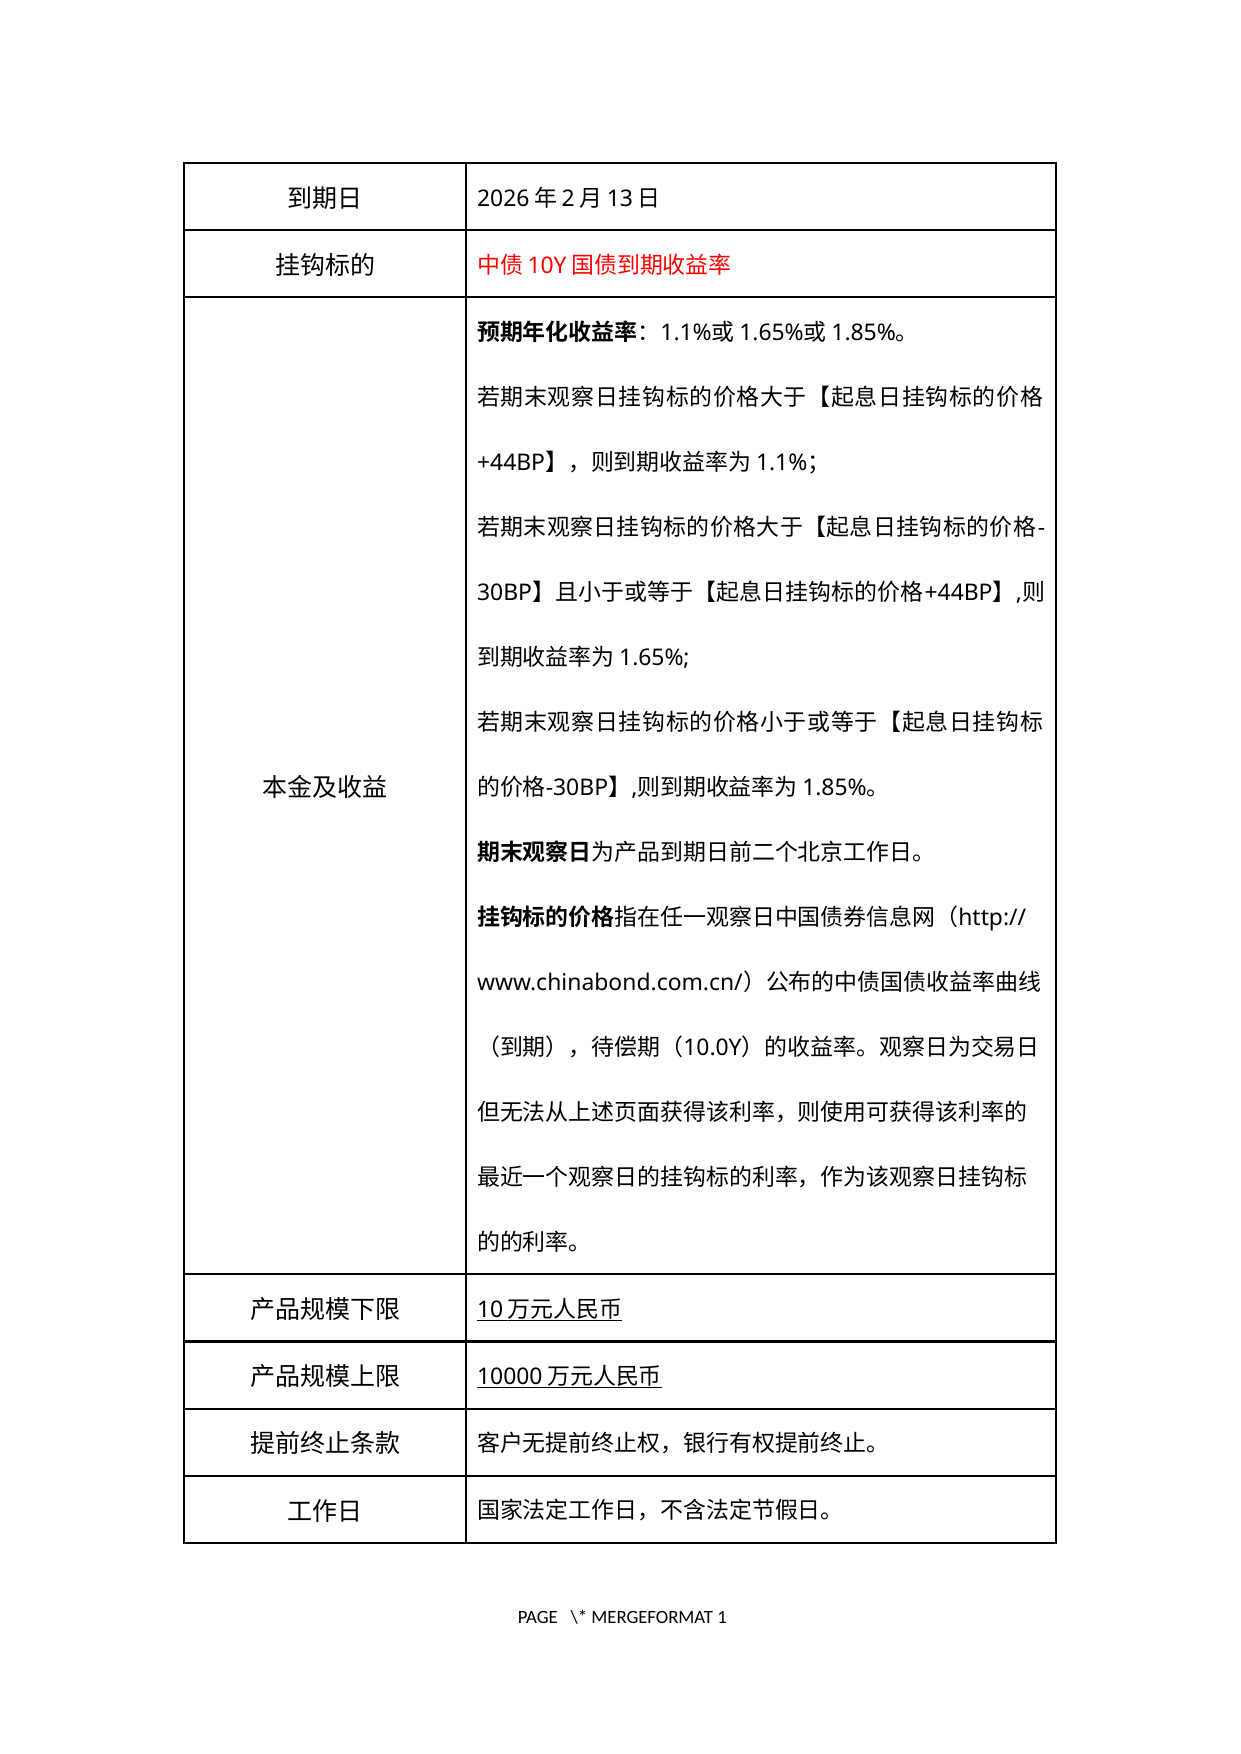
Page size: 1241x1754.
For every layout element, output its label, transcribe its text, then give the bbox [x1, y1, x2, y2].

table_cell 提前终止条款 [185, 1410, 465, 1474]
table_cell 到期日 [185, 164, 465, 229]
table_cell 产品规模上限 [185, 1343, 465, 1407]
table_cell 国家法定工作日，不含法定节假日。 [467, 1477, 1055, 1542]
table_cell 挂钩标的 [185, 231, 465, 296]
table_cell 预期年化收益率：1.1%或1.65%或1.85%。 若期末观察日挂钩标的价格大于【起息日挂钩标的价格+44BP】，则到期收益率为1.1%； 若期末观察日挂钩标的价格大于【起息日挂钩标的价格-30BP】且小于或等于【起息日挂钩标的价格+44BP】,则到期收益率为1.65%; 若期末观察日挂钩标的价格小于或等于【起息日挂钩标的价格-30BP】,则到期收益率为1.85%。 期末观察日为产品到期日前二个北京工作日。 挂钩标的价格指在任一观察日中国债券信息网（http://www.chinabond.com.cn/）公布的中债国债收益率曲线（到期），待偿期（10.0Y）的收益率。观察日为交易日但无法从上述页面获得该利率，则使用可获得该利率的最近一个观察日的挂钩标的利率，作为该观察日挂钩标的的利率。 [467, 298, 1055, 1273]
table_cell 中债10Y国债到期收益率 [467, 231, 1055, 296]
table_cell 2026年2月13日 [467, 164, 1055, 229]
table_cell 10万元人民币 [467, 1275, 1055, 1340]
table_cell 本金及收益 [185, 298, 465, 1273]
table_cell 产品规模下限 [185, 1275, 465, 1340]
table_cell 10000万元人民币 [467, 1343, 1055, 1407]
table_cell 客户无提前终止权，银行有权提前终止。 [467, 1410, 1055, 1474]
table_cell 工作日 [185, 1477, 465, 1542]
